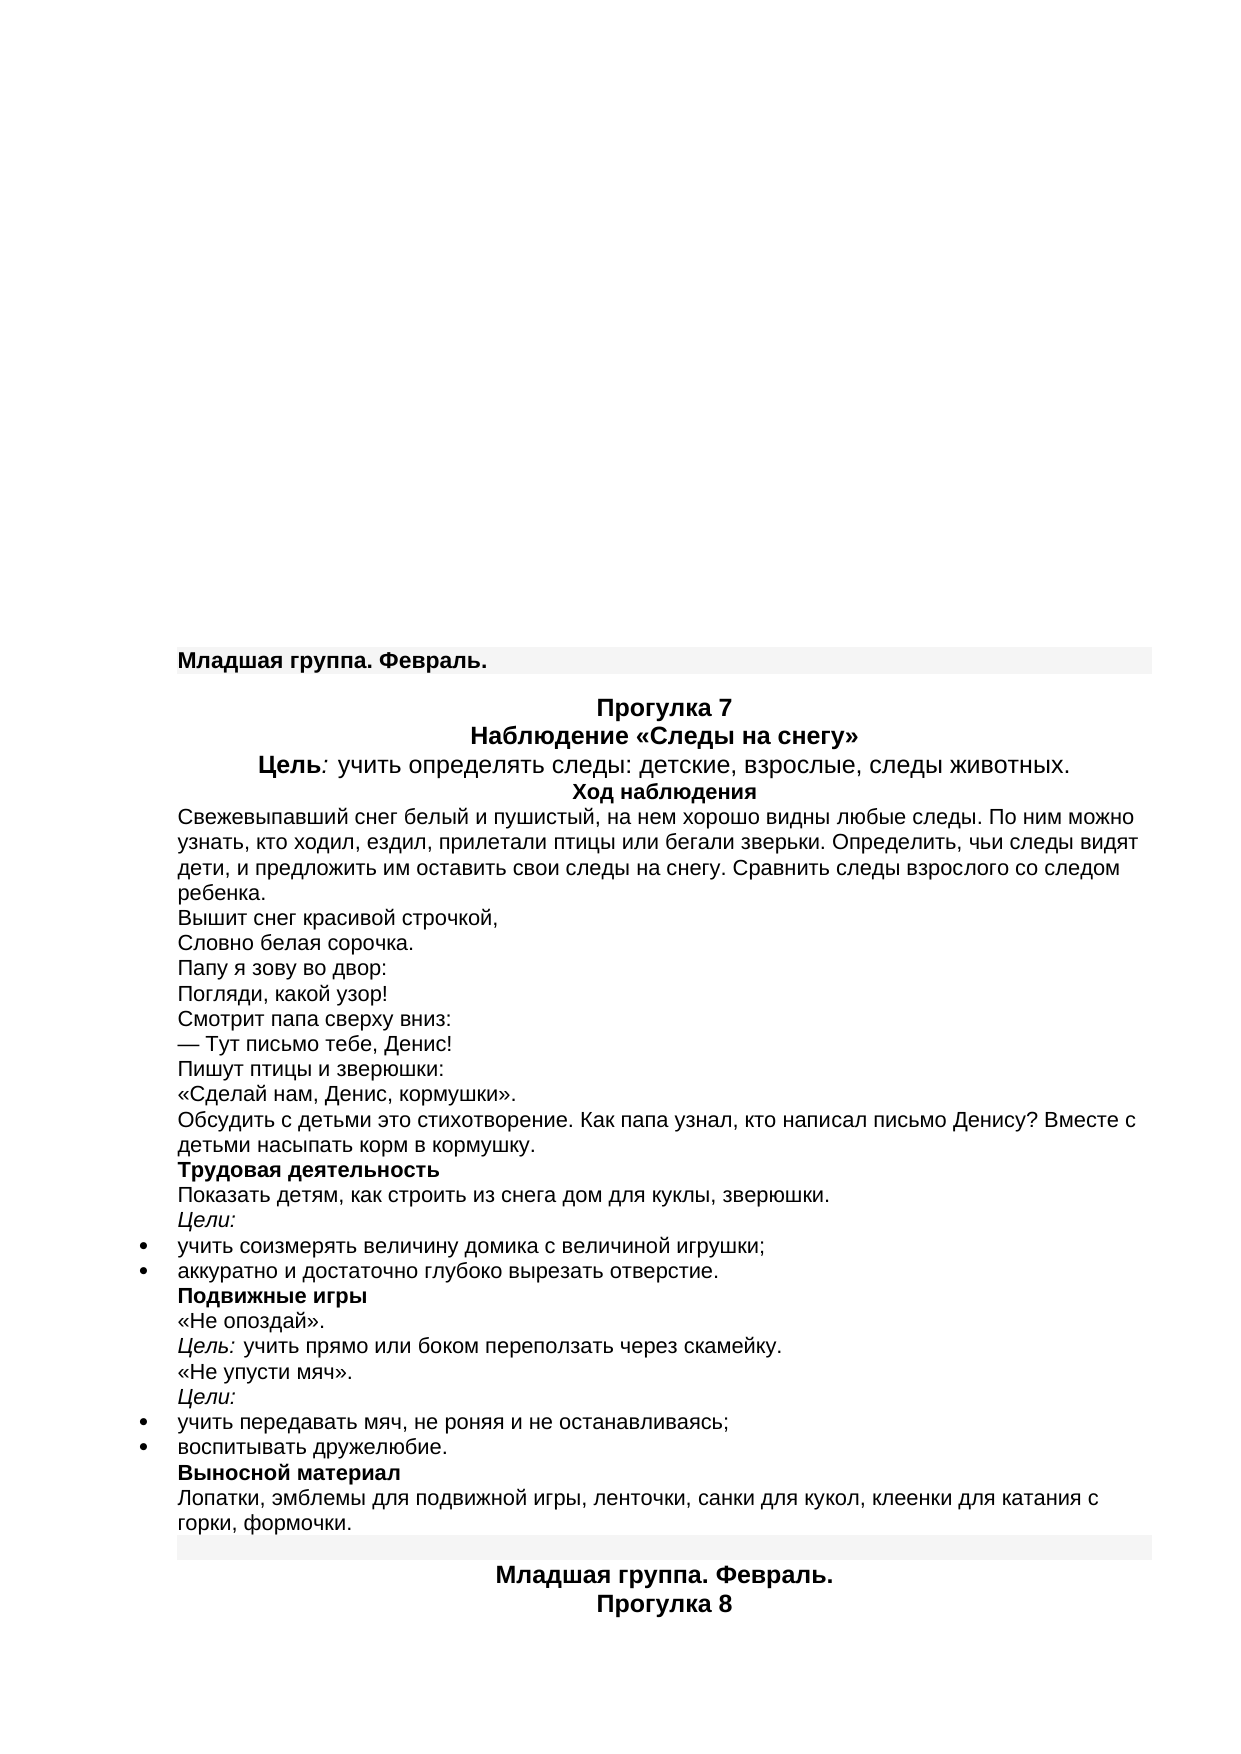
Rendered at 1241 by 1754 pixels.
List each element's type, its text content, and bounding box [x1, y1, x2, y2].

text Смотрит папа сверху вниз: [177, 1006, 1152, 1031]
text Цель: учить прямо или боком переползать через скамейку. [177, 1333, 1152, 1359]
text — Тут письмо тебе, Денис! [177, 1031, 1152, 1056]
list учить соизмерять величину домика с величиной игрушки; [140, 1233, 1152, 1258]
text «Сделай нам, Денис, кормушки». [177, 1081, 1152, 1107]
text Наблюдение «Следы на снегу» [177, 721, 1152, 750]
text Прогулка 7 [177, 693, 1152, 721]
text Трудовая деятельность [177, 1157, 1152, 1182]
text Погляди, какой узор! [177, 981, 1152, 1006]
text Подвижные игры [177, 1283, 1152, 1308]
text «Не упусти мяч». [177, 1359, 1152, 1384]
text Младшая группа. Февраль. [177, 1560, 1152, 1589]
text Пишут птицы и зверюшки: [177, 1056, 1152, 1081]
text Лопатки, эмблемы для подвижной игры, ленточки, санки для кукол, клеенки для катания с горки, формочки. [177, 1485, 1152, 1535]
text Ход наблюдения [177, 779, 1152, 804]
text Обсудить с детьми это стихотворение. Как папа узнал, кто написал письмо Денису? Вместе с детьми насыпать корм в кормушку. [177, 1107, 1152, 1157]
list аккуратно и достаточно глубоко вырезать отверстие. [140, 1258, 1152, 1283]
text Словно белая сорочка. [177, 930, 1152, 955]
text Папу я зову во двор: [177, 955, 1152, 981]
text Прогулка 8 [177, 1589, 1152, 1618]
text Цели: [177, 1207, 1152, 1233]
text Показать детям, как строить из снега дом для куклы, зверюшки. [177, 1182, 1152, 1207]
list учить передавать мяч, не роняя и не останавливаясь; [140, 1409, 1152, 1434]
text Свежевыпавший снег белый и пушистый, на нем хорошо видны любые следы. По ним можно узнать, кто ходил, ездил, прилетали птицы или бегали зверьки. Определить, чьи следы видят дети, и предложить им оставить свои следы на снегу. Сравнить следы взрослого со следом ребенка. [177, 804, 1152, 905]
text Младшая группа. Февраль. [177, 647, 1152, 674]
text Цель: учить определять следы: детские, взрослые, следы животных. [177, 750, 1152, 779]
list воспитывать дружелюбие. [140, 1434, 1152, 1459]
text «Не опоздай». [177, 1308, 1152, 1333]
text Цели: [177, 1384, 1152, 1409]
text Вышит снег красивой строчкой, [177, 905, 1152, 930]
text Выносной материал [177, 1459, 1152, 1485]
